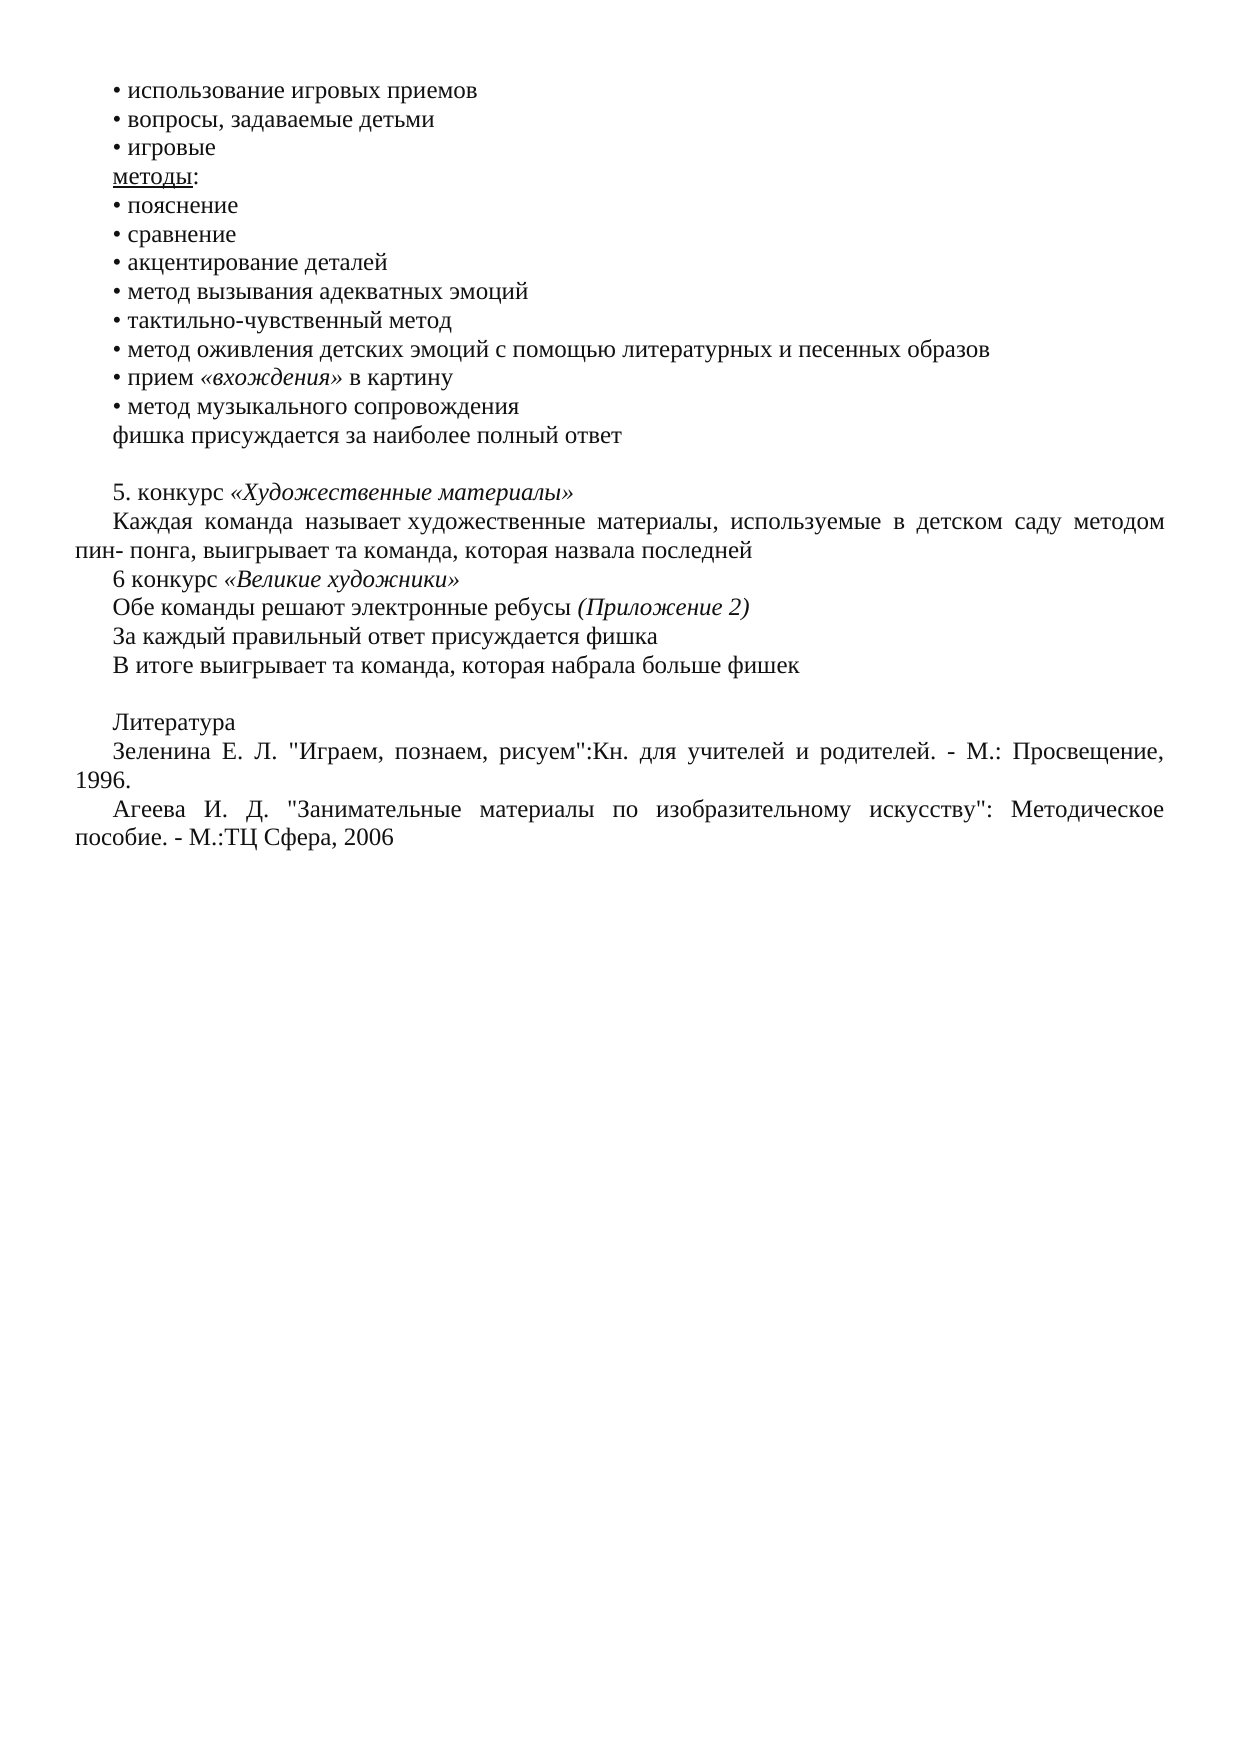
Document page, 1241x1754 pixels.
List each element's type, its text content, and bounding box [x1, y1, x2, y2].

text фишка присуждается за наиболее полный ответ [75, 420, 1165, 449]
text Обе команды решают электронные ребусы (Приложение 2) [75, 592, 1165, 621]
text Литература [75, 707, 1165, 736]
text • акцентирование деталей [75, 247, 1165, 276]
text • метод оживления детских эмоций с помощью литературных и песенных образов [75, 334, 1165, 362]
text • вопросы, задаваемые детьми [75, 104, 1165, 132]
text • пояснение [75, 190, 1165, 219]
text • тактильно-чувственный метод [75, 305, 1165, 334]
text 5. конкурс «Художественные материалы» [75, 477, 1165, 506]
text В итоге выигрывает та команда, которая набрала больше фишек [75, 650, 1165, 679]
text • сравнение [75, 219, 1165, 247]
text • метод вызывания адекватных эмоций [75, 276, 1165, 305]
text 6 конкурс «Великие художники» [75, 564, 1165, 592]
text • метод музыкального сопровождения [75, 391, 1165, 420]
text Каждая команда называет художественные материалы, используемые в детском саду методом пин- понга, выигрывает та команда, которая назвала последней [75, 506, 1165, 564]
text • прием «вхождения» в картину [75, 362, 1165, 391]
text За каждый правильный ответ присуждается фишка [75, 621, 1165, 650]
text Агеева И. Д. "Занимательные материалы по изобразительному искусству": Методическое пособие. - М.:ТЦ Сфера, 2006 [75, 794, 1165, 851]
text • использование игровых приемов [75, 75, 1165, 104]
text методы: [75, 161, 1165, 190]
text Зеленина Е. Л. "Играем, познаем, рисуем":Кн. для учителей и родителей. - М.: Просвещение, 1996. [75, 736, 1165, 794]
text • игровые [75, 132, 1165, 161]
